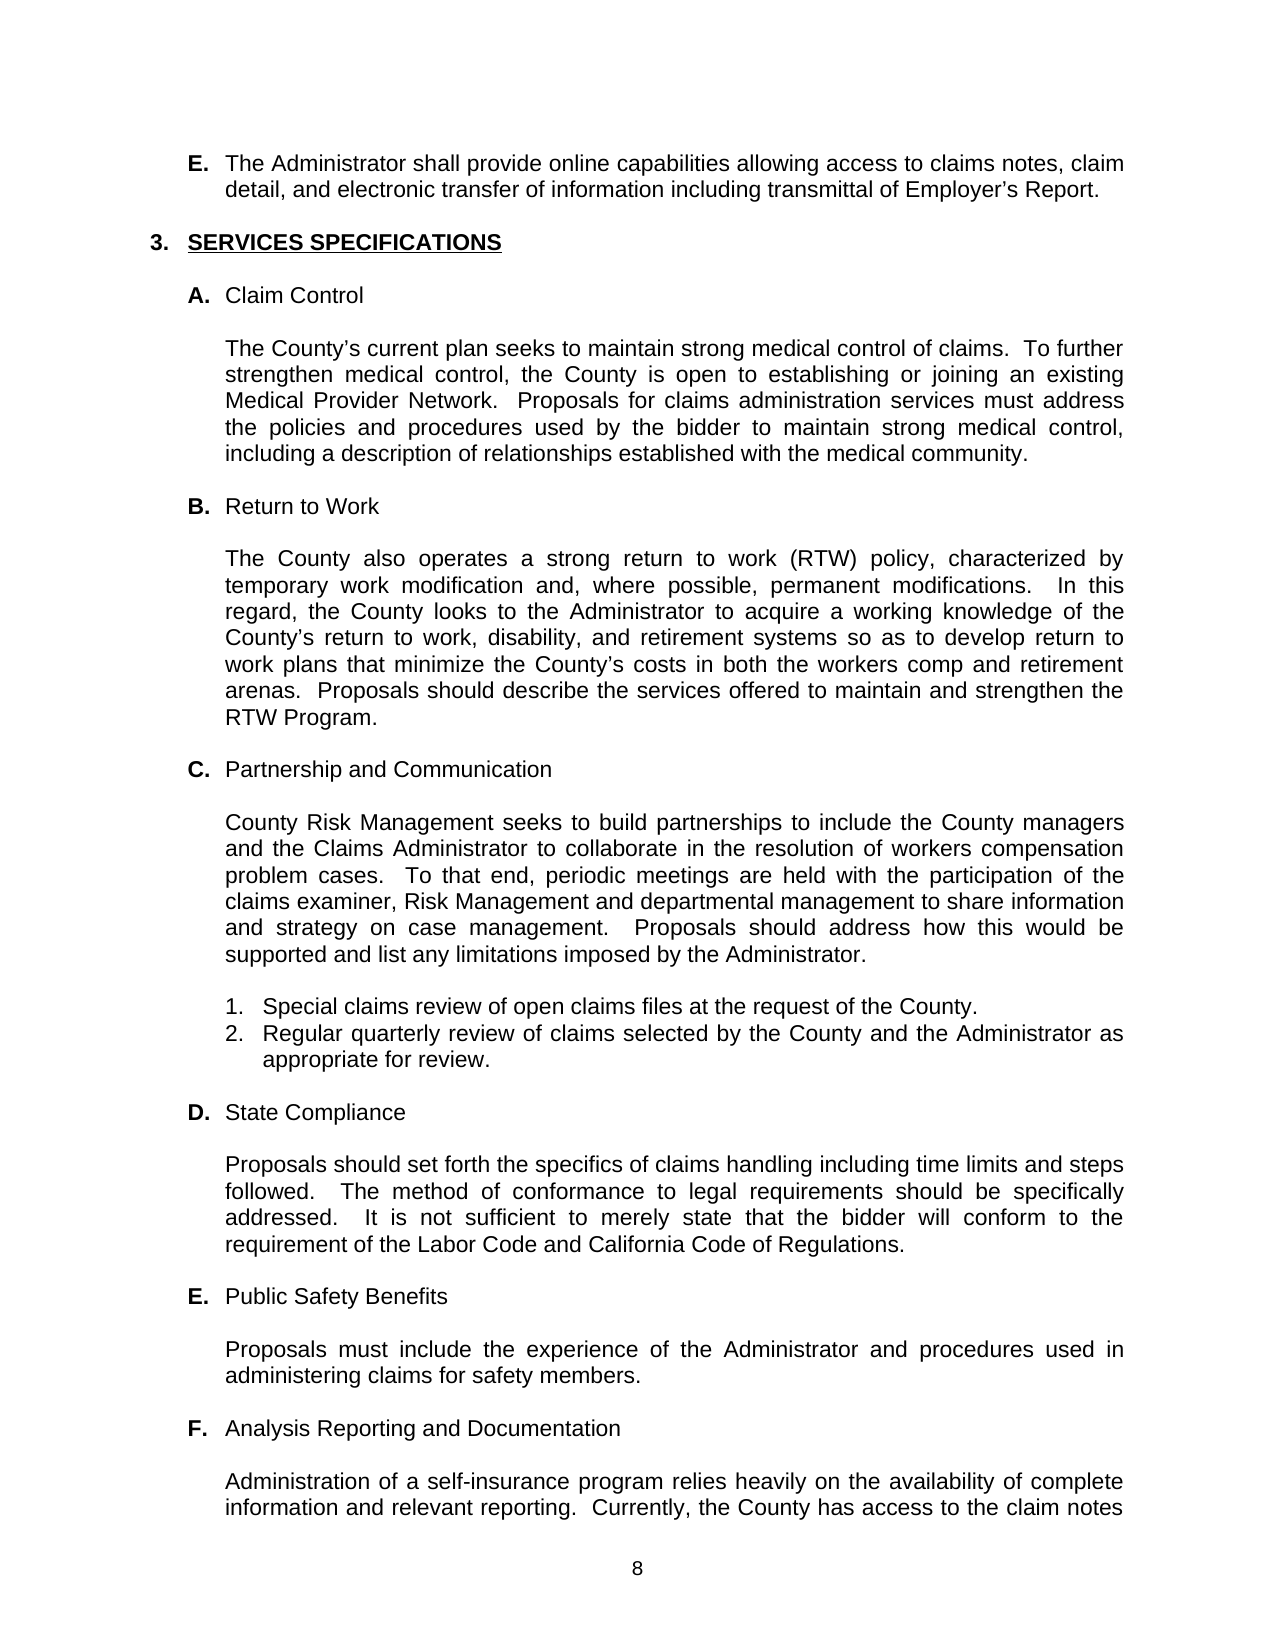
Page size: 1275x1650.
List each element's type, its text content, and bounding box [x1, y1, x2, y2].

text Proposals should set forth the specifics of claims handling including time limits and steps followed. The method of conformance to legal requirements should be specifically addressed. It is not sufficient to merely state that the bidder will conform to the requirement of the Labor Code and California Code of Regulations. [187, 1151, 1125, 1257]
list The Administrator shall provide online capabilities allowing access to claims notes, claim detail, and electronic transfer of information including transmittal of Employer’s Report. [187, 150, 1125, 203]
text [187, 1468, 1125, 1520]
list Partnership and Communication [187, 756, 1125, 782]
list Analysis Reporting and Documentation [187, 1415, 1125, 1441]
list Claim Control [187, 282, 1125, 308]
list Special claims review of open claims files at the request of the County. [225, 993, 1125, 1020]
list Return to Work [187, 493, 1125, 519]
list State Compliance [187, 1099, 1125, 1125]
list Public Safety Benefits [187, 1283, 1125, 1309]
text The County’s current plan seeks to maintain strong medical control of claims. To further strengthen medical control, the County is open to establishing or joining an existing Medical Provider Network. Proposals for claims administration services must address the policies and procedures used by the bidder to maintain strong medical control, including a description of relationships established with the medical community. [187, 334, 1125, 466]
text Proposals must include the experience of the Administrator and procedures used in administering claims for safety members. [187, 1336, 1125, 1389]
list Regular quarterly review of claims selected by the County and the Administrator as appropriate for review. [225, 1020, 1125, 1072]
text The County also operates a strong return to work (RTW) policy, characterized by temporary work modification and, where possible, permanent modifications. In this regard, the County looks to the Administrator to acquire a working knowledge of the County’s return to work, disability, and retirement systems so as to develop return to work plans that minimize the County’s costs in both the workers comp and retirement arenas. Proposals should describe the services offered to maintain and strengthen the RTW Program. [187, 545, 1125, 730]
text County Risk Management seeks to build partnerships to include the County managers and the Claims Administrator to collaborate in the resolution of workers compensation problem cases. To that end, periodic meetings are held with the participation of the claims examiner, Risk Management and departmental management to share information and strategy on case management. Proposals should address how this would be supported and list any limitations imposed by the Administrator. [187, 809, 1125, 967]
list SERVICES SPECIFICATIONS [150, 229, 1125, 255]
